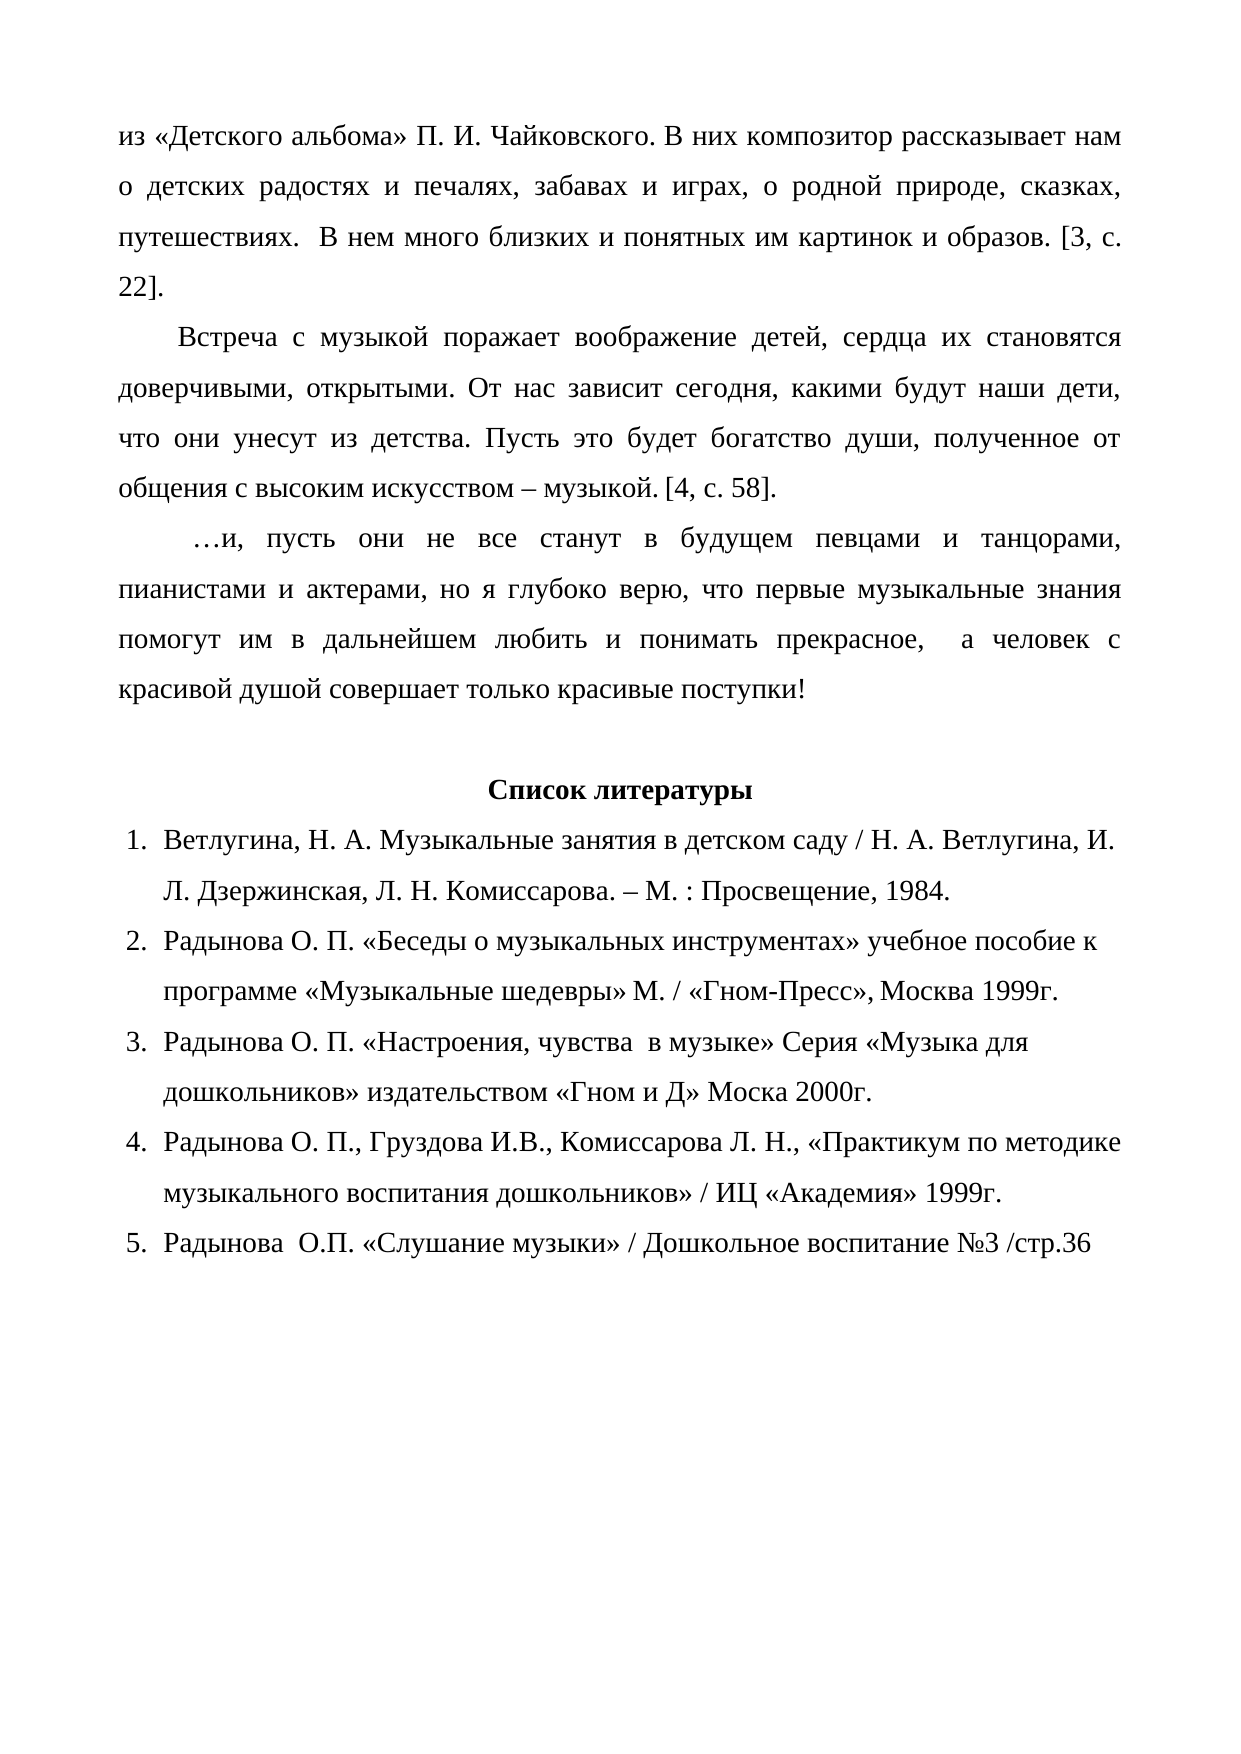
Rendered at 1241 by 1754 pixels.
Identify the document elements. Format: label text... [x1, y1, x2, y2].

text Список литературы [118, 772, 1122, 806]
text …и, пусть они не все станут в будущем певцами и танцорами, пианистами и актерами, но я глубоко верю, что первые музыкальные знания помогут им в дальнейшем любить и понимать прекрасное, а человек с красивой душой совершает только красивые поступки! [118, 521, 1122, 705]
list Радынова О.П. «Слушание музыки» / Дошкольное воспитание №3 /стр.36 [126, 1225, 1122, 1258]
list Радынова О. П. «Настроения, чувства в музыке» Серия «Музыка для дошкольников» издательством «Гном и Д» Моска 2000г. [126, 1024, 1122, 1108]
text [118, 118, 1122, 303]
list Радынова О. П., Груздова И.В., Комиссарова Л. Н., «Практикум по методике музыкального воспитания дошкольников» / ИЦ «Академия» 1999г. [126, 1124, 1122, 1208]
list Радынова О. П. «Беседы о музыкальных инструментах» учебное пособие к программе «Музыкальные шедевры» М. / «Гном-Пресс», Москва 1999г. [126, 923, 1122, 1007]
list Ветлугина, Н. А. Музыкальные занятия в детском саду / Н. А. Ветлугина, И. Л. Дзержинская, Л. Н. Комиссарова. – М. : Просвещение, 1984. [126, 822, 1122, 906]
text Встреча с музыкой поражает воображение детей, сердца их становятся доверчивыми, открытыми. От нас зависит сегодня, какими будут наши дети, что они унесут из детства. Пусть это будет богатство души, полученное от общения с высоким искусством – музыкой. [4, с. 58]. [118, 319, 1122, 504]
